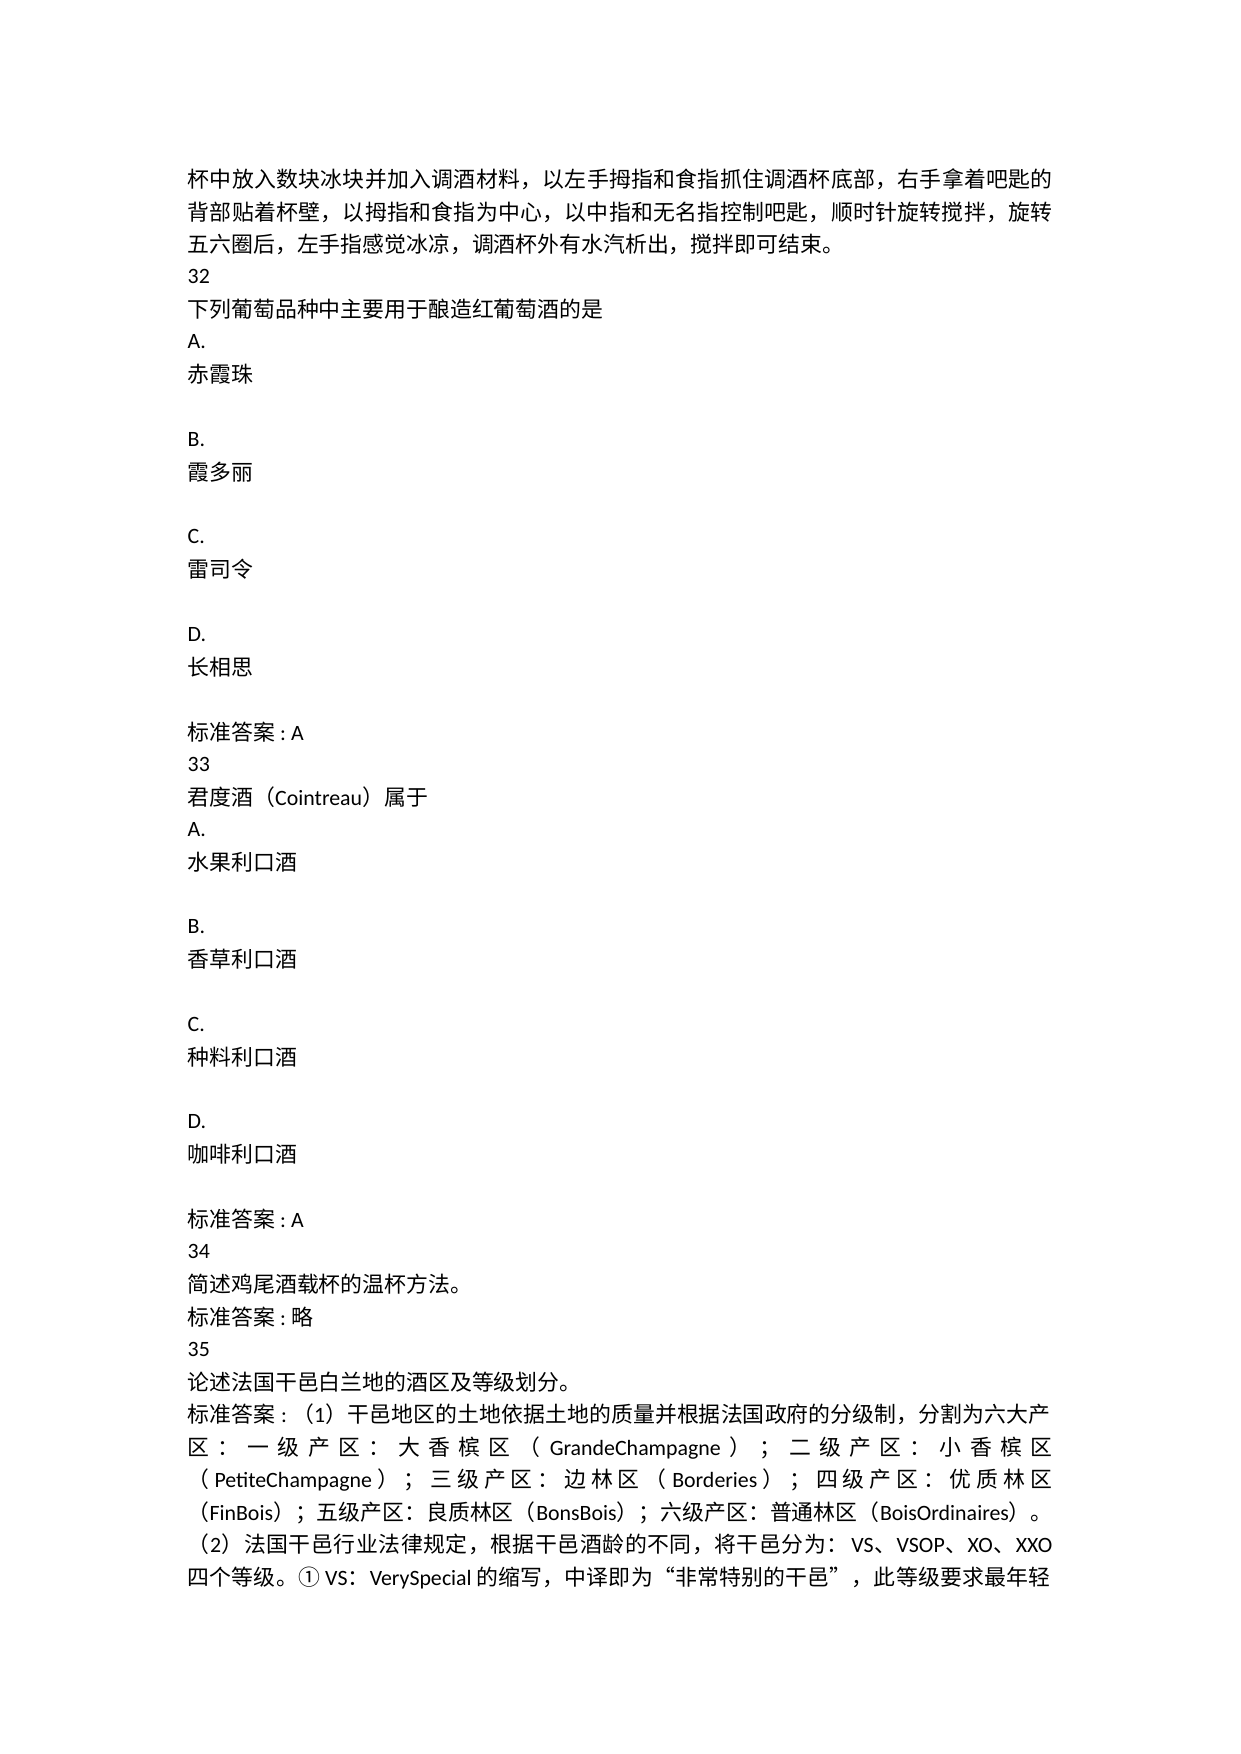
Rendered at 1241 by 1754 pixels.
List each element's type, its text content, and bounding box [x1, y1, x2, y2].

text C. [187, 1007, 1053, 1039]
text 霞多丽 [187, 454, 1053, 487]
text 34 [187, 1234, 1053, 1267]
text 雷司令 [187, 552, 1053, 584]
text 标准答案 : A [187, 1202, 1053, 1234]
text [187, 1397, 1053, 1592]
text B. [187, 422, 1053, 454]
text 香草利口酒 [187, 942, 1053, 974]
text 种料利口酒 [187, 1039, 1053, 1072]
text 下列葡萄品种中主要用于酿造红葡萄酒的是 [187, 292, 1053, 324]
text 水果利口酒 [187, 844, 1053, 877]
text 君度酒（Cointreau）属于 [187, 779, 1053, 812]
text 33 [187, 747, 1053, 779]
text 标准答案 : A [187, 714, 1053, 747]
text D. [187, 1104, 1053, 1137]
text 标准答案 : 略 [187, 1299, 1053, 1332]
text D. [187, 617, 1053, 649]
text B. [187, 909, 1053, 942]
text 咖啡利口酒 [187, 1137, 1053, 1169]
text 长相思 [187, 649, 1053, 682]
text 35 [187, 1332, 1053, 1364]
text A. [187, 812, 1053, 844]
text 32 [187, 259, 1053, 292]
text 论述法国干邑白兰地的酒区及等级划分。 [187, 1364, 1053, 1397]
text C. [187, 519, 1053, 552]
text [187, 162, 1053, 259]
text 赤霞珠 [187, 357, 1053, 389]
text 简述鸡尾酒载杯的温杯方法。 [187, 1267, 1053, 1299]
text A. [187, 324, 1053, 357]
